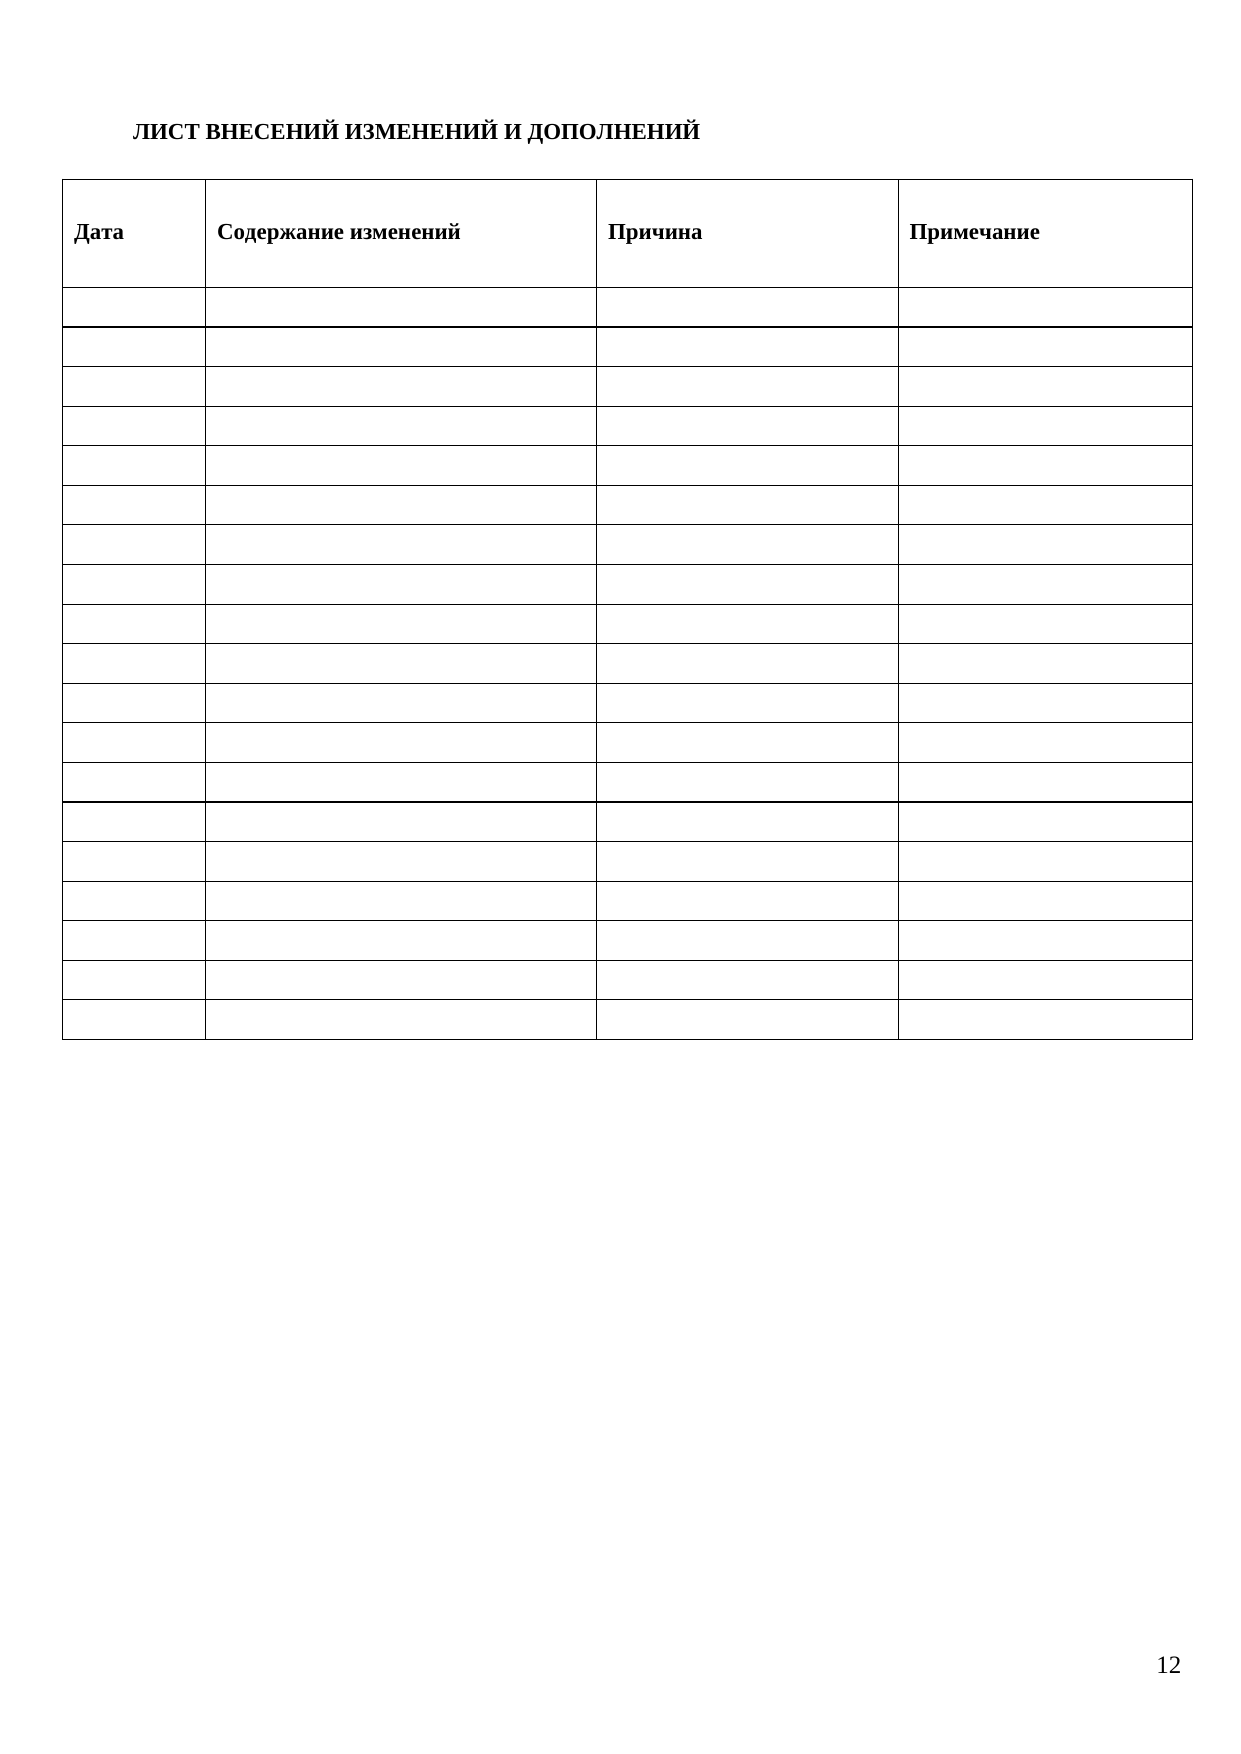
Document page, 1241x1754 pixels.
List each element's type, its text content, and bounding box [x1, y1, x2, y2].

table_cell [206, 961, 596, 999]
table_cell [597, 842, 898, 881]
table_cell [63, 565, 205, 603]
table_cell [63, 1000, 205, 1039]
table_cell [597, 407, 898, 445]
table_cell [63, 723, 205, 762]
table_cell [63, 328, 205, 366]
table_cell [597, 486, 898, 524]
table_cell [899, 842, 1192, 881]
table_cell [206, 367, 596, 406]
table_cell [899, 882, 1192, 920]
table_cell [206, 486, 596, 524]
table_cell [63, 684, 205, 722]
table_cell [206, 644, 596, 683]
table_cell [206, 1000, 596, 1039]
table_cell [206, 684, 596, 722]
table_cell [899, 605, 1192, 643]
table_cell [899, 803, 1192, 841]
table_cell [63, 921, 205, 960]
table_cell [206, 921, 596, 960]
table_cell [597, 921, 898, 960]
table_cell [899, 723, 1192, 762]
table_cell [63, 842, 205, 881]
table_cell [206, 525, 596, 564]
table_cell [206, 803, 596, 841]
table_cell [597, 803, 898, 841]
table_cell [899, 961, 1192, 999]
table_cell [899, 684, 1192, 722]
table_cell [899, 565, 1192, 603]
table_cell [597, 882, 898, 920]
table_cell [63, 882, 205, 920]
table_cell [597, 446, 898, 485]
table_cell [206, 723, 596, 762]
table_cell [63, 446, 205, 485]
table_cell [597, 525, 898, 564]
table_header Причина [597, 180, 898, 287]
table_cell [899, 407, 1192, 445]
table_cell [597, 565, 898, 603]
table_cell [597, 723, 898, 762]
table_cell [63, 961, 205, 999]
table_cell [899, 763, 1192, 801]
table_cell [206, 763, 596, 801]
table_cell [63, 407, 205, 445]
table_cell [899, 644, 1192, 683]
table_cell [597, 605, 898, 643]
table_cell [899, 921, 1192, 960]
table_cell [206, 407, 596, 445]
table_cell [597, 367, 898, 406]
table_cell [206, 328, 596, 366]
table_cell [899, 446, 1192, 485]
table_cell [899, 1000, 1192, 1039]
table_header Дата [63, 180, 205, 287]
table_cell [899, 486, 1192, 524]
table_cell [63, 605, 205, 643]
table_cell [899, 328, 1192, 366]
table_cell [63, 644, 205, 683]
table_cell [63, 288, 205, 326]
table_cell [899, 367, 1192, 406]
table_cell [63, 486, 205, 524]
table_cell [899, 288, 1192, 326]
table_cell [63, 367, 205, 406]
table_cell [206, 288, 596, 326]
table_cell [597, 288, 898, 326]
table_cell [899, 525, 1192, 564]
table_cell [597, 1000, 898, 1039]
table_cell [597, 961, 898, 999]
text ЛИСТ ВНЕСЕНИЙ ИЗМЕНЕНИЙ И ДОПОЛНЕНИЙ [74, 118, 1181, 144]
table_cell [63, 803, 205, 841]
table_cell [206, 882, 596, 920]
table_cell [597, 328, 898, 366]
table_cell [597, 684, 898, 722]
table_cell [206, 605, 596, 643]
table_header Содержание изменений [206, 180, 596, 287]
table_cell [597, 763, 898, 801]
table_cell [206, 446, 596, 485]
table_cell [206, 842, 596, 881]
table_cell [597, 644, 898, 683]
table_cell [63, 763, 205, 801]
table_header Примечание [899, 180, 1192, 287]
table_cell [63, 525, 205, 564]
table_cell [206, 565, 596, 603]
